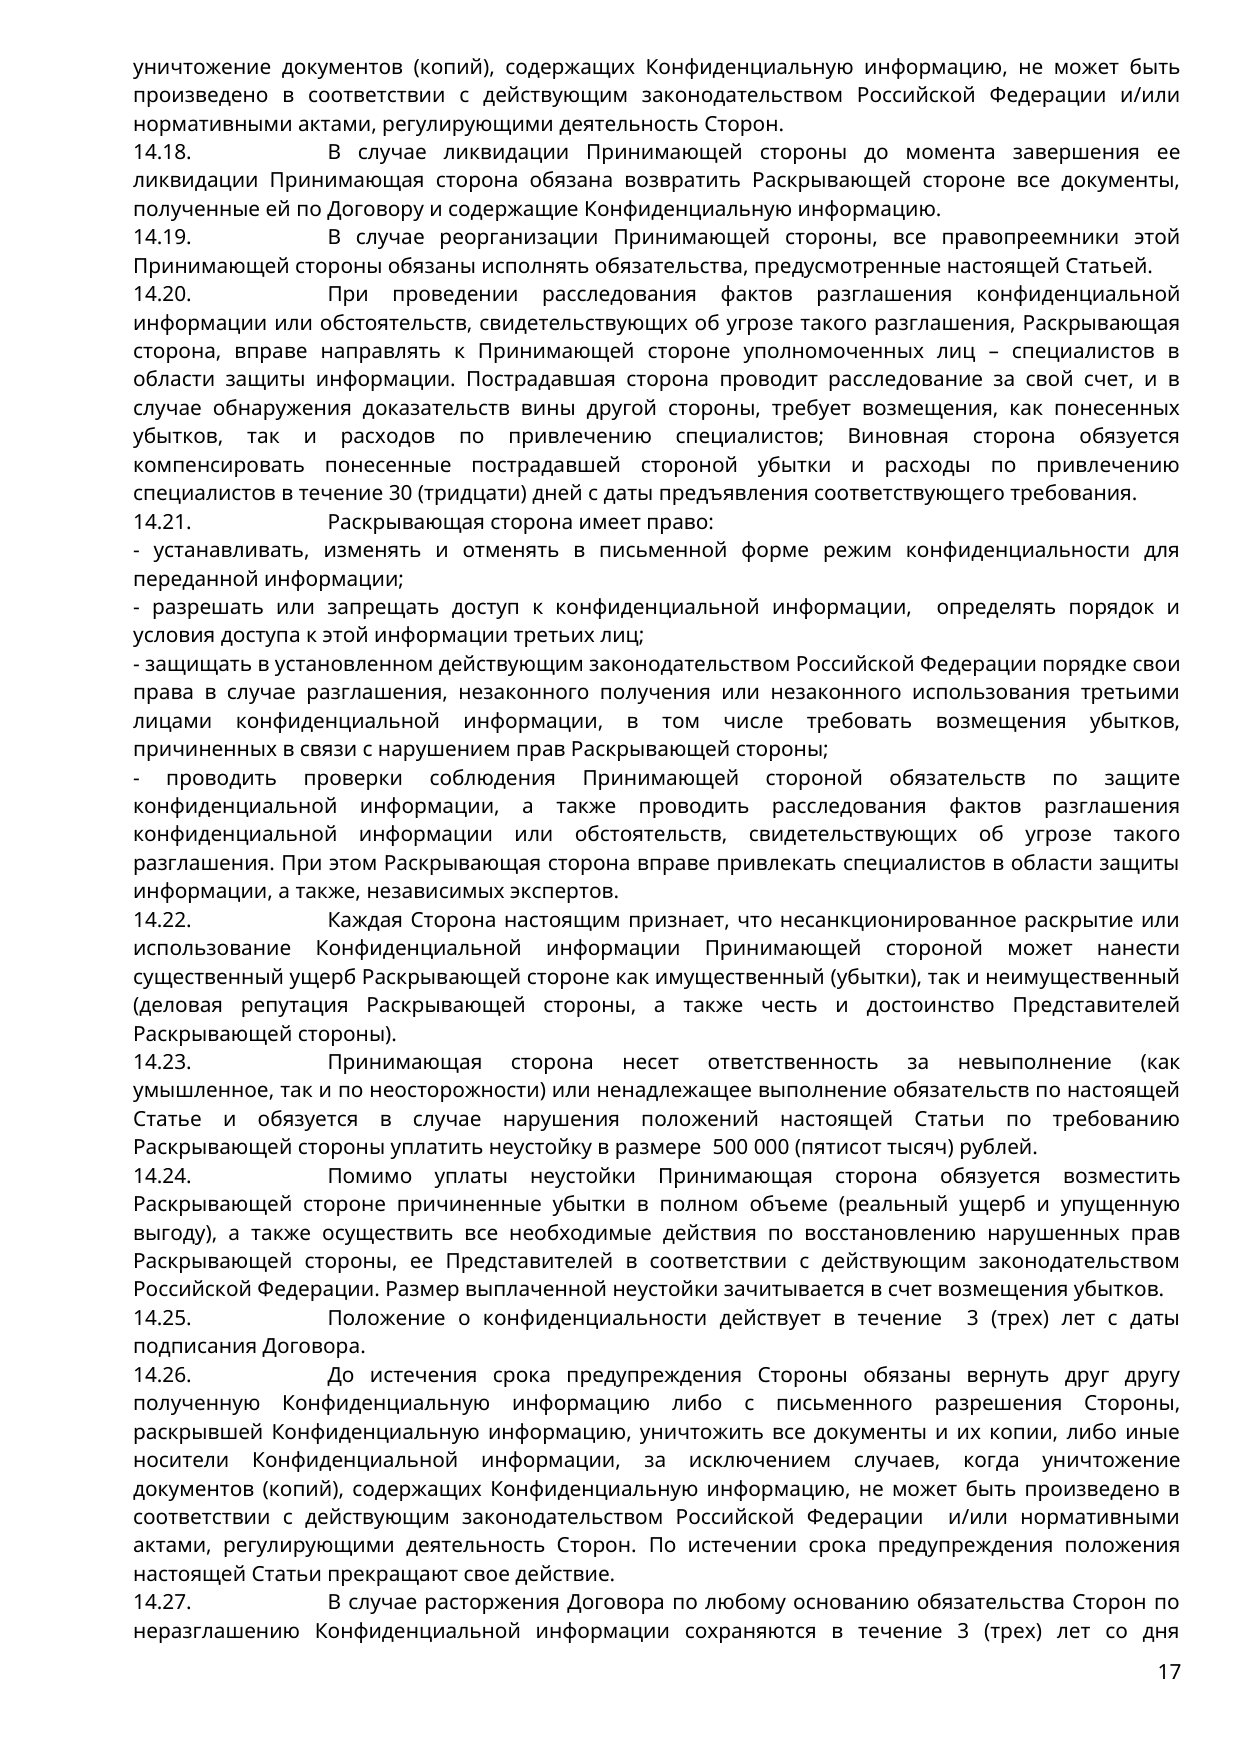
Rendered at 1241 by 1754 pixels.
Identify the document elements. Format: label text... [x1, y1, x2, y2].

text - проводить проверки соблюдения Принимающей стороной обязательств по защите конфиденциальной информации, а также проводить расследования фактов разглашения конфиденциальной информации или обстоятельств, свидетельствующих об угрозе такого разглашения. При этом Раскрывающая сторона вправе привлекать специалистов в области защиты информации, а также, независимых экспертов. [133, 763, 1181, 905]
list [133, 1587, 1181, 1644]
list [133, 52, 1181, 137]
list До истечения срока предупреждения Стороны обязаны вернуть друг другу полученную Конфиденциальную информацию либо с письменного разрешения Стороны, раскрывшей Конфиденциальную информацию, уничтожить все документы и их копии, либо иные носители Конфиденциальной информации, за исключением случаев, когда уничтожение документов (копий), содержащих Конфиденциальную информацию, не может быть произведено в соответствии с действующим законодательством Российской Федерации и/или нормативными актами, регулирующими деятельность Сторон. По истечении срока предупреждения положения настоящей Статьи прекращают свое действие. [133, 1360, 1181, 1587]
list Принимающая сторона несет ответственность за невыполнение (как умышленное, так и по неосторожности) или ненадлежащее выполнение обязательств по настоящей Статье и обязуется в случае нарушения положений настоящей Статьи по требованию Раскрывающей стороны уплатить неустойку в размере 500 000 (пятисот тысяч) рублей. [133, 1047, 1181, 1161]
list Положение о конфиденциальности действует в течение 3 (трех) лет с даты подписания Договора. [133, 1303, 1181, 1360]
list В случае реорганизации Принимающей стороны, все правопреемники этой Принимающей стороны обязаны исполнять обязательства, предусмотренные настоящей Статьей. [133, 222, 1181, 279]
list Помимо уплаты неустойки Принимающая сторона обязуется возместить Раскрывающей стороне причиненные убытки в полном объеме (реальный ущерб и упущенную выгоду), а также осуществить все необходимые действия по восстановлению нарушенных прав Раскрывающей стороны, ее Представителей в соответствии с действующим законодательством Российской Федерации. Размер выплаченной неустойки зачитывается в счет возмещения убытков. [133, 1161, 1181, 1303]
list В случае ликвидации Принимающей стороны до момента завершения ее ликвидации Принимающая сторона обязана возвратить Раскрывающей стороне все документы, полученные ей по Договору и содержащие Конфиденциальную информацию. [133, 137, 1181, 222]
list Каждая Сторона настоящим признает, что несанкционированное раскрытие или использование Конфиденциальной информации Принимающей стороной может нанести существенный ущерб Раскрывающей стороне как имущественный (убытки), так и неимущественный (деловая репутация Раскрывающей стороны, а также честь и достоинство Представителей Раскрывающей стороны). [133, 905, 1181, 1047]
list Раскрывающая сторона имеет право: [133, 507, 1181, 535]
text - разрешать или запрещать доступ к конфиденциальной информации, определять порядок и условия доступа к этой информации третьих лиц; [133, 592, 1181, 649]
text - устанавливать, изменять и отменять в письменной форме режим конфиденциальности для переданной информации; [133, 535, 1181, 592]
list При проведении расследования фактов разглашения конфиденциальной информации или обстоятельств, свидетельствующих об угрозе такого разглашения, Раскрывающая сторона, вправе направлять к Принимающей стороне уполномоченных лиц – специалистов в области защиты информации. Пострадавшая сторона проводит расследование за свой счет, и в случае обнаружения доказательств вины другой стороны, требует возмещения, как понесенных убытков, так и расходов по привлечению специалистов; Виновная сторона обязуется компенсировать понесенные пострадавшей стороной убытки и расходы по привлечению специалистов в течение 30 (тридцати) дней с даты предъявления соответствующего требования. [133, 279, 1181, 507]
text - защищать в установленном действующим законодательством Российской Федерации порядке свои права в случае разглашения, незаконного получения или незаконного использования третьими лицами конфиденциальной информации, в том числе требовать возмещения убытков, причиненных в связи с нарушением прав Раскрывающей стороны; [133, 649, 1181, 763]
